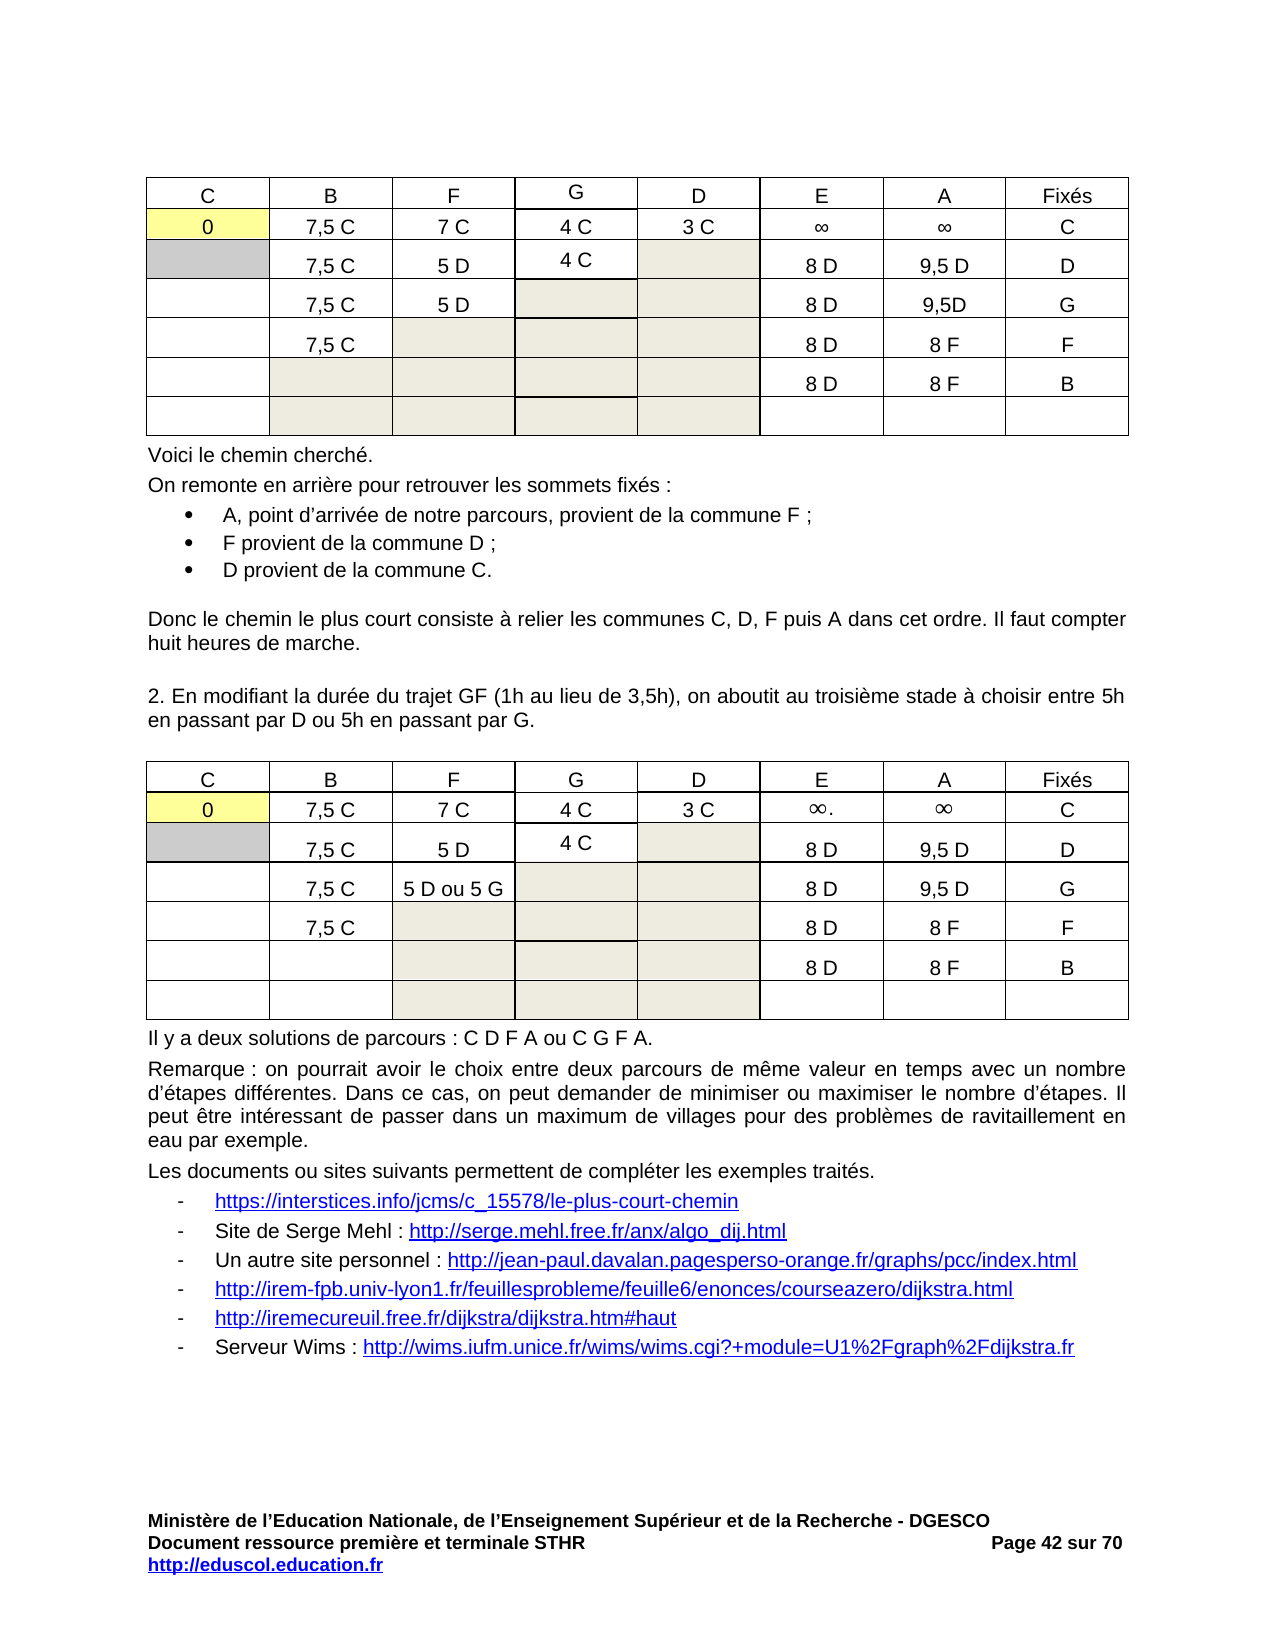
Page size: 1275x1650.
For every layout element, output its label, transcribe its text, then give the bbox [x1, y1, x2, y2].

list D provient de la commune C. [185, 558, 1127, 582]
list Serveur Wims : http://wims.iufm.unice.fr/wims/wims.cgi?+module=U1%2Fgraph%2Fdijkstra.fr [177, 1334, 1127, 1360]
table_cell 8 F [884, 318, 1005, 357]
table_cell [147, 902, 269, 940]
table_cell [270, 358, 392, 396]
table_cell [638, 318, 759, 357]
table_cell 8 D [761, 358, 883, 396]
table_cell 0 [147, 793, 269, 822]
table_cell [638, 823, 759, 861]
table_cell [516, 902, 637, 940]
table_cell [270, 941, 392, 979]
list http://iremecureuil.free.fr/dijkstra/dijkstra.htm#haut [177, 1305, 1127, 1331]
table_cell 8 D [761, 863, 883, 901]
table_cell [393, 981, 514, 1019]
table_cell 7,5 C [270, 318, 392, 357]
table_cell [516, 319, 637, 357]
table_header A [884, 178, 1005, 208]
table_cell 8 F [884, 358, 1005, 396]
table_cell 8 D [761, 240, 883, 278]
table_header G [516, 178, 637, 208]
table_cell [761, 981, 883, 1019]
table_header G [516, 762, 637, 791]
table_cell 7,5 C [270, 793, 392, 822]
table_header B [270, 178, 392, 208]
table_cell [516, 398, 637, 435]
table_cell [147, 279, 269, 317]
table_cell 7 C [393, 209, 514, 238]
text Les documents ou sites suivants permettent de compléter les exemples traités. [148, 1158, 1127, 1182]
list F provient de la commune D ; [185, 531, 1127, 555]
table_cell [516, 981, 637, 1019]
table_cell [516, 280, 637, 317]
table_cell 5 D [393, 279, 514, 317]
table_header C [147, 762, 269, 791]
table_header B [270, 762, 392, 791]
text Voici le chemin cherché. [148, 443, 1127, 467]
table_cell 8 D [761, 941, 883, 979]
table_cell [516, 358, 637, 396]
table_cell 8 D [761, 823, 883, 861]
table_cell 7,5 C [270, 863, 392, 901]
table_cell [638, 902, 759, 940]
table_header Fixés [1006, 762, 1128, 791]
table_cell 8 D [761, 279, 883, 317]
text Remarque : on pourrait avoir le choix entre deux parcours de même valeur en temps avec un nombre d’étapes différentes. Dans ce cas, on peut demander de minimiser ou maximiser le nombre d’étapes. Il peut être intéressant de passer dans un maximum de villages pour des problèmes de ravitaillement en eau par exemple. [148, 1056, 1127, 1152]
table_cell [147, 397, 269, 435]
table_cell [761, 397, 883, 435]
table_cell [638, 863, 759, 901]
table_cell [147, 981, 269, 1019]
table_cell [147, 863, 269, 901]
table_cell [884, 397, 1005, 435]
text Donc le chemin le plus court consiste à relier les communes C, D, F puis A dans cet ordre. Il faut compter huit heures de marche. [148, 607, 1127, 654]
table_cell 8 D [761, 902, 883, 940]
table_cell [393, 397, 514, 435]
text On remonte en arrière pour retrouver les sommets fixés : [148, 473, 1127, 497]
table_header Fixés [1006, 178, 1128, 208]
table_header F [393, 762, 514, 791]
table_cell . [761, 793, 883, 822]
list A, point d’arrivée de notre parcours, provient de la commune F ; [185, 503, 1127, 527]
table_cell [393, 941, 514, 979]
text Il y a deux solutions de parcours : C D F A ou C G F A. [148, 1026, 1127, 1050]
table_cell 9,5 D [884, 823, 1005, 861]
table_header D [638, 178, 759, 208]
table_header A [884, 762, 1005, 791]
table_cell F [1006, 318, 1128, 357]
table_cell B [1006, 358, 1128, 396]
table_cell [147, 941, 269, 979]
table_cell B [1006, 941, 1128, 979]
table_cell 3 C [638, 793, 759, 822]
table_cell [884, 793, 1005, 822]
table_cell [516, 863, 637, 901]
table_cell 4 C [516, 240, 637, 278]
table_cell ∞ [761, 209, 883, 238]
table_cell 7,5 C [270, 902, 392, 940]
list Un autre site personnel : http://jean-paul.davalan.pagesperso-orange.fr/graphs/pcc/index.html [177, 1247, 1127, 1272]
list http://irem-fpb.univ-lyon1.fr/feuillesprobleme/feuille6/enonces/courseazero/dijkstra.html [177, 1276, 1127, 1302]
table_cell 9,5D [884, 279, 1005, 317]
table_cell 5 D [393, 823, 514, 861]
table_cell 0 [147, 209, 269, 238]
table_cell [638, 240, 759, 278]
table_cell D [1006, 240, 1128, 278]
table_cell C [1006, 793, 1128, 822]
table_cell [147, 318, 269, 357]
table_cell [270, 397, 392, 435]
table_cell [147, 358, 269, 396]
table_cell 9,5 D [884, 240, 1005, 278]
table_cell 7,5 C [270, 279, 392, 317]
list Site de Serge Mehl : http://serge.mehl.free.fr/anx/algo_dij.html [177, 1218, 1127, 1243]
table_cell [638, 981, 759, 1019]
table_cell 4 C [516, 210, 637, 238]
table_cell [638, 941, 759, 979]
table_cell G [1006, 863, 1128, 901]
table_cell [147, 240, 269, 278]
table_cell [638, 397, 759, 435]
table_cell 8 D [761, 318, 883, 357]
table_header C [147, 178, 269, 208]
table_cell 7,5 C [270, 209, 392, 238]
table_cell [638, 279, 759, 317]
table_cell [393, 318, 514, 357]
table_cell [638, 358, 759, 396]
table_cell G [1006, 279, 1128, 317]
table_cell 8 F [884, 902, 1005, 940]
table_cell 4 C [516, 793, 637, 822]
table_cell 8 F [884, 941, 1005, 979]
table_cell C [1006, 209, 1128, 238]
table_cell 3 C [638, 209, 759, 238]
table_cell [1006, 981, 1128, 1019]
table_cell 7,5 C [270, 823, 392, 861]
table_cell 5 D ou 5 G [393, 863, 514, 901]
table_cell 5 D [393, 240, 514, 278]
table_cell 9,5 D [884, 863, 1005, 901]
table_cell 7,5 C [270, 240, 392, 278]
table_cell D [1006, 823, 1128, 861]
table_cell 7 C [393, 793, 514, 822]
table_cell [1006, 397, 1128, 435]
table_cell [884, 981, 1005, 1019]
table_cell [393, 902, 514, 940]
table_cell [393, 358, 514, 396]
table_cell 4 C [516, 824, 637, 861]
table_header D [638, 762, 759, 791]
table_cell ∞ [884, 209, 1005, 238]
table_cell [516, 942, 637, 979]
table_header E [761, 178, 883, 208]
table_cell [270, 981, 392, 1019]
text 2. En modifiant la durée du trajet GF (1h au lieu de 3,5h), on aboutit au troisième stade à choisir entre 5h en passant par D ou 5h en passant par G. [148, 684, 1127, 732]
table_cell [147, 823, 269, 861]
table_cell F [1006, 902, 1128, 940]
table_header F [393, 178, 514, 208]
table_header E [761, 762, 883, 791]
list https://interstices.info/jcms/c_15578/le-plus-court-chemin [177, 1189, 1127, 1214]
